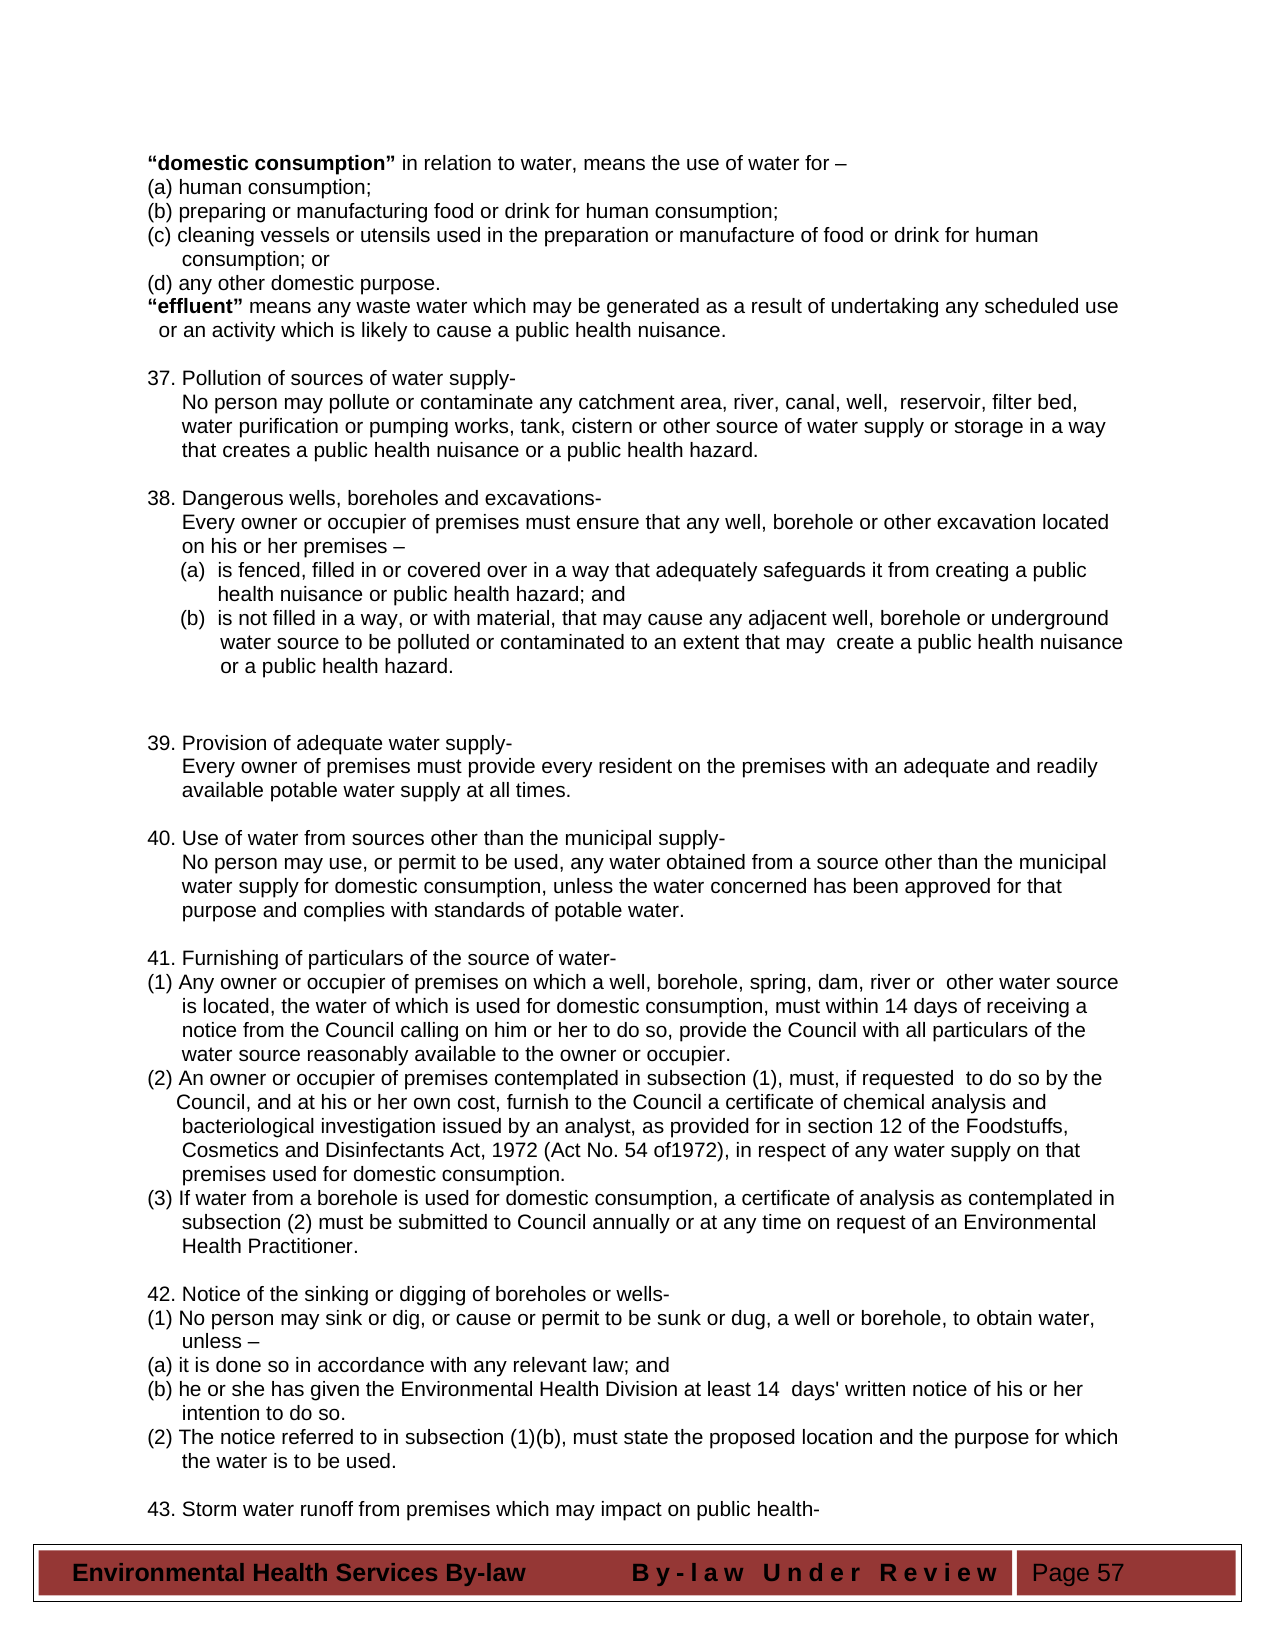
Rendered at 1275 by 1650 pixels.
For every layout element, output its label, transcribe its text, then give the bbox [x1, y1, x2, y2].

text 42. Notice of the sinking or digging of boreholes or wells- [147, 1281, 1153, 1305]
text subsection (2) must be submitted to Council annually or at any time on request of an Environmental [147, 1209, 1153, 1233]
text or a public health hazard. [180, 654, 1153, 678]
list health nuisance or public health hazard; and [217, 582, 1153, 606]
text available potable water supply at all times. [147, 778, 1153, 802]
text 40. Use of water from sources other than the municipal supply- [147, 826, 1153, 850]
text (3) If water from a borehole is used for domestic consumption, a certificate of analysis as contemplated in [147, 1186, 1153, 1209]
text or an activity which is likely to cause a public health nuisance. [147, 318, 1153, 342]
text water purification or pumping works, tank, cistern or other source of water supply or storage in a way [147, 414, 1153, 438]
text bacteriological investigation issued by an analyst, as provided for in section 12 of the Foodstuffs, [147, 1114, 1153, 1138]
text “effluent” means any waste water which may be generated as a result of undertaking any scheduled use [147, 294, 1153, 318]
text (b) he or she has given the Environmental Health Division at least 14 days' written notice of his or her [147, 1377, 1153, 1401]
text Every owner of premises must provide every resident on the premises with an adequate and readily [147, 754, 1153, 778]
text (2) The notice referred to in subsection (1)(b), must state the proposed location and the purpose for which [147, 1425, 1153, 1449]
text Council, and at his or her own cost, furnish to the Council a certificate of chemical analysis and [147, 1090, 1153, 1114]
text “domestic consumption” in relation to water, means the use of water for – [147, 122, 1153, 174]
list is fenced, filled in or covered over in a way that adequately safeguards it from creating a public [180, 558, 1153, 582]
text the water is to be used. [147, 1449, 1153, 1473]
list is not filled in a way, or with material, that may cause any adjacent well, borehole or underground [180, 606, 1153, 630]
text premises used for domestic consumption. [147, 1162, 1153, 1186]
text that creates a public health nuisance or a public health hazard. [147, 438, 1153, 462]
text 38. Dangerous wells, boreholes and excavations- [147, 486, 1153, 510]
text is located, the water of which is used for domestic consumption, must within 14 days of receiving a [147, 994, 1153, 1018]
text (d) any other domestic purpose. [147, 270, 1153, 294]
text purpose and complies with standards of potable water. [147, 898, 1153, 922]
text Health Practitioner. [147, 1233, 1153, 1257]
text water source to be polluted or contaminated to an extent that may create a public health nuisance [180, 630, 1153, 654]
text (a) it is done so in accordance with any relevant law; and [147, 1353, 1153, 1377]
text water source reasonably available to the owner or occupier. [147, 1042, 1153, 1066]
text Every owner or occupier of premises must ensure that any well, borehole or other excavation located [147, 510, 1153, 534]
text notice from the Council calling on him or her to do so, provide the Council with all particulars of the [147, 1018, 1153, 1042]
text (1) No person may sink or dig, or cause or permit to be sunk or dug, a well or borehole, to obtain water, [147, 1305, 1153, 1329]
text 41. Furnishing of particulars of the source of water- [147, 946, 1153, 970]
text consumption; or [147, 246, 1153, 270]
text 39. Provision of adequate water supply- [147, 730, 1153, 754]
text 43. Storm water runoff from premises which may impact on public health- [147, 1497, 1153, 1521]
text (b) preparing or manufacturing food or drink for human consumption; [147, 198, 1153, 222]
text water supply for domestic consumption, unless the water concerned has been approved for that [147, 874, 1153, 898]
text (c) cleaning vessels or utensils used in the preparation or manufacture of food or drink for human [147, 222, 1153, 246]
text unless – [147, 1329, 1153, 1353]
text No person may pollute or contaminate any catchment area, river, canal, well, reservoir, filter bed, [147, 390, 1153, 414]
text (1) Any owner or occupier of premises on which a well, borehole, spring, dam, river or other water source [147, 970, 1153, 994]
text (a) human consumption; [147, 174, 1153, 198]
text intention to do so. [147, 1401, 1153, 1425]
text Cosmetics and Disinfectants Act, 1972 (Act No. 54 of1972), in respect of any water supply on that [147, 1138, 1153, 1162]
text 37. Pollution of sources of water supply- [147, 366, 1153, 390]
text (2) An owner or occupier of premises contemplated in subsection (1), must, if requested to do so by the [147, 1066, 1153, 1090]
text No person may use, or permit to be used, any water obtained from a source other than the municipal [147, 850, 1153, 874]
text on his or her premises – [147, 534, 1153, 558]
